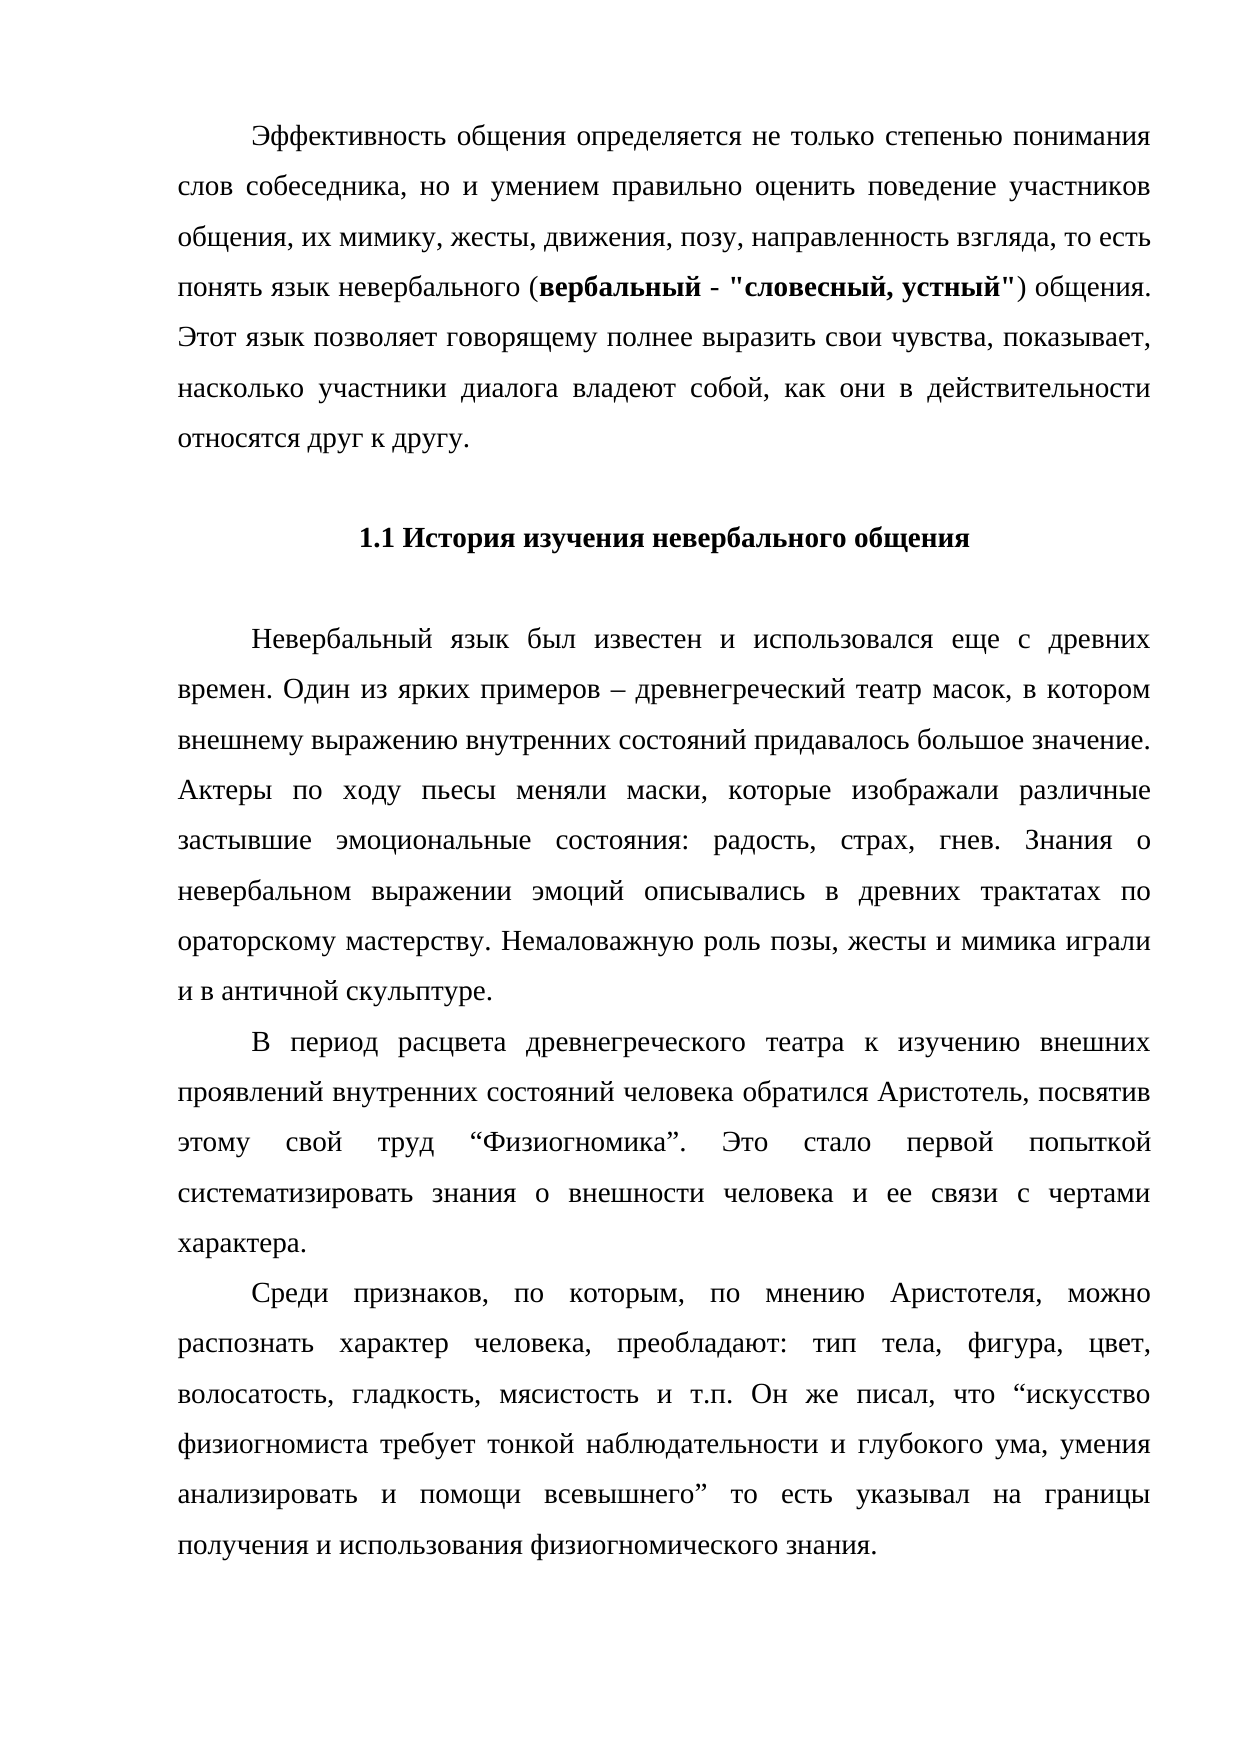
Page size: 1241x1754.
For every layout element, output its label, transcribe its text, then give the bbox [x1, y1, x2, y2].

text Эффективность общения определяется не только степенью понимания слов собеседника, но и умением правильно оценить поведение участников общения, их мимику, жесты, движения, позу, направленность взгляда, то есть понять язык невербального (вербальный - "словесный, устный") общения. Этот язык позволяет говорящему полнее выразить свои чувства, показывает, насколько участники диалога владеют собой, как они в действительности относятся друг к другу. [177, 118, 1152, 453]
text 1.1 История изучения невербального общения [177, 521, 1152, 554]
text Невербальный язык был известен и использовался еще с древних времен. Один из ярких примеров – древнегреческий театр масок, в котором внешнему выражению внутренних состояний придавалось большое значение. Актеры по ходу пьесы меняли маски, которые изображали различные застывшие эмоциональные состояния: радость, страх, гнев. Знания о невербальном выражении эмоций описывались в древних трактатах по ораторскому мастерству. Немаловажную роль позы, жесты и мимика играли и в античной скульптуре. [177, 621, 1152, 1007]
text Среди признаков, по которым, по мнению Аристотеля, можно распознать характер человека, преобладают: тип тела, фигура, цвет, волосатость, гладкость, мясистость и т.п. Он же писал, что “искусство физиогномиста требует тонкой наблюдательности и глубокого ума, умения анализировать и помощи всевышнего” то есть указывал на границы получения и использования физиогномического знания. [177, 1275, 1152, 1560]
text В период расцвета древнегреческого театра к изучению внешних проявлений внутренних состояний человека обратился Аристотель, посвятив этому свой труд “Физиогномика”. Это стало первой попыткой систематизировать знания о внешности человека и ее связи с чертами характера. [177, 1024, 1152, 1258]
